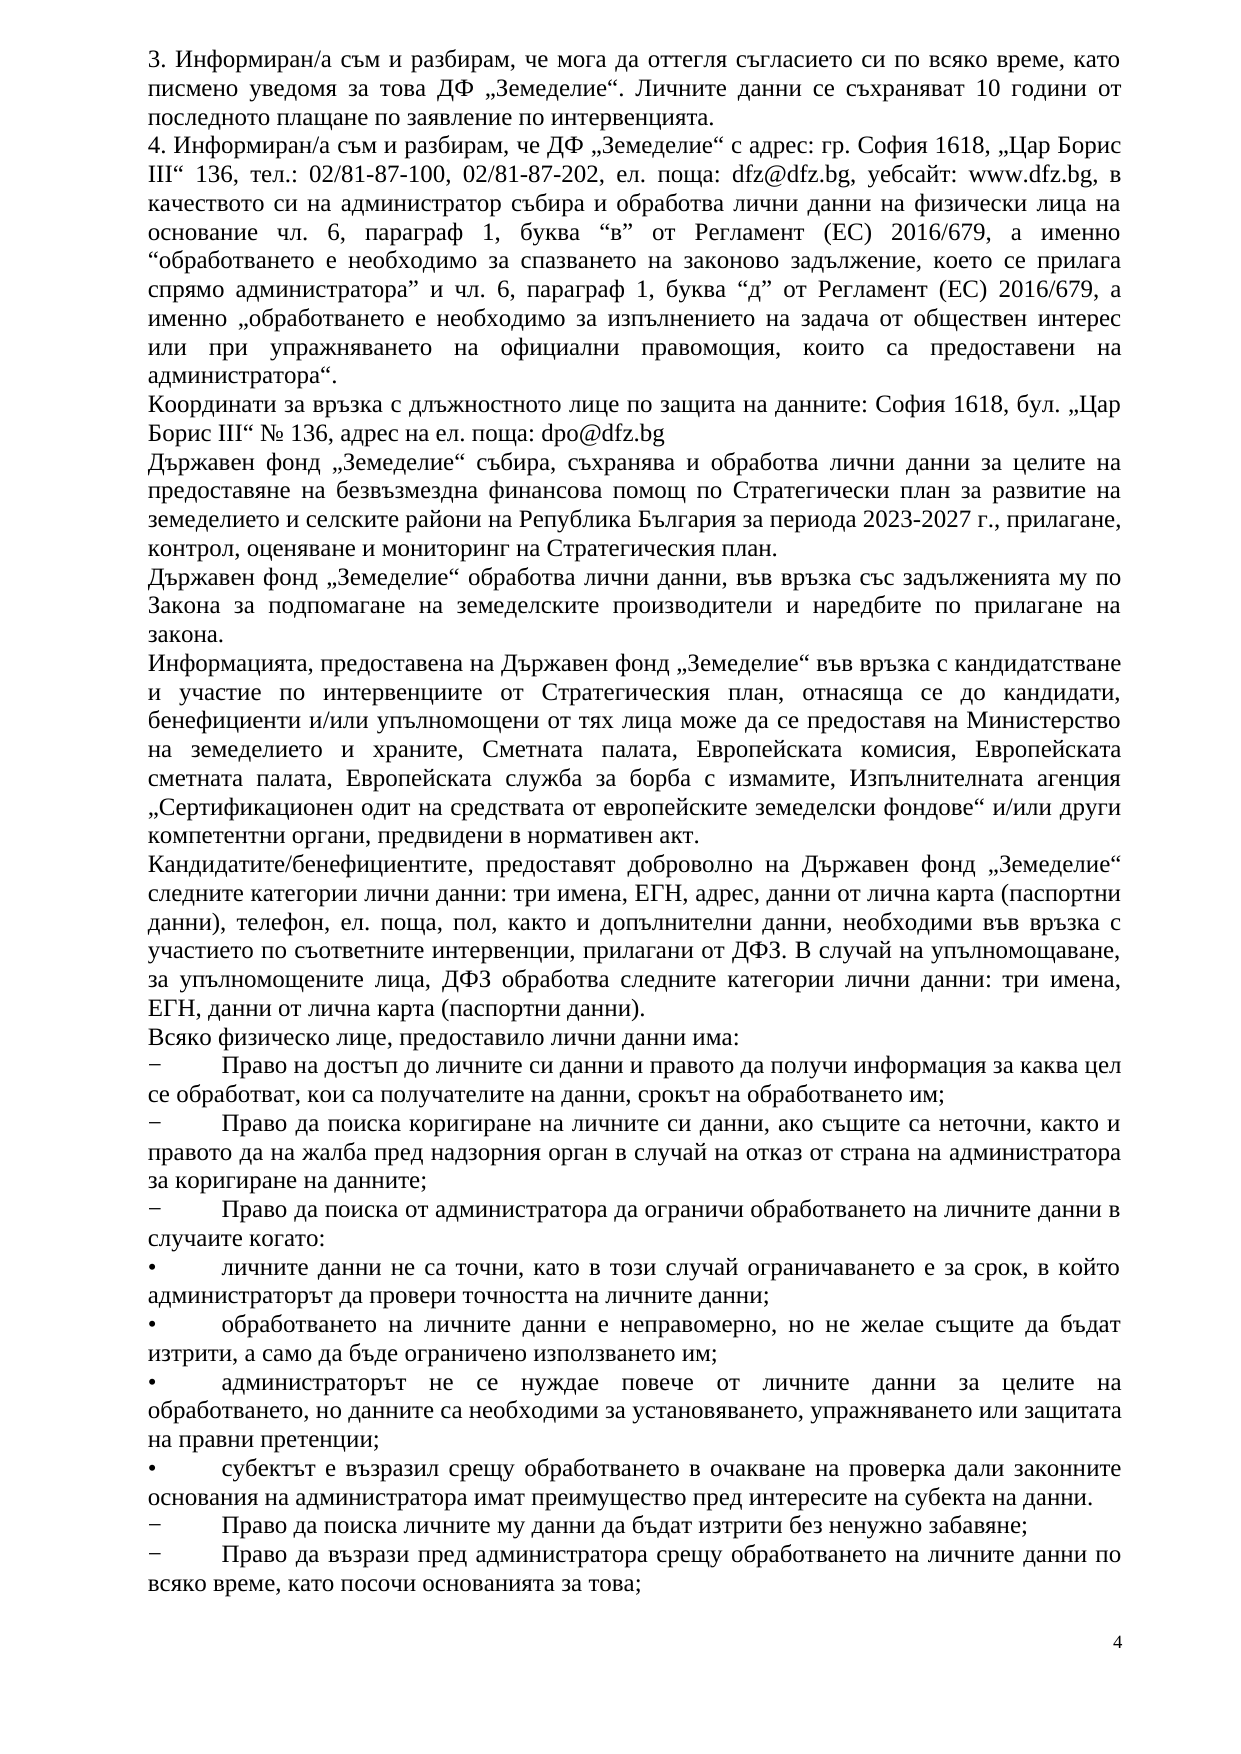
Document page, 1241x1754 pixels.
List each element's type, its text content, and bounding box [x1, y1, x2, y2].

text • личните данни не са точни, като в този случай ограничаването е за срок, в който администраторът да провери точността на личните данни; [148, 1252, 1122, 1309]
text − Право да поиска коригиране на личните си данни, ако същите са неточни, както и правото да на жалба пред надзорния орган в случай на отказ от страна на администратора за коригиране на данните; [148, 1108, 1122, 1194]
text • субектът е възразил срещу обработването в очакване на проверка дали законните основания на администратора имат преимущество пред интересите на субекта на данни. [148, 1453, 1122, 1511]
text Кандидатите/бенефициентите, предоставят доброволно на Държавен фонд „Земеделие“ следните категории лични данни: три имена, ЕГН, адрес, данни от лична карта (паспортни данни), телефон, ел. поща, пол, както и допълнителни данни, необходими във връзка с участието по съответните интервенции, прилагани от ДФЗ. В случай на упълномощаване, за упълномощените лица, ДФЗ обработва следните категории лични данни: три имена, ЕГН, данни от лична карта (паспортни данни). [148, 849, 1122, 1022]
text − Право да поиска личните му данни да бъдат изтрити без ненужно забавяне; [148, 1511, 1122, 1539]
text Държавен фонд „Земеделие“ събира, съхранява и обработва лични данни за целите на предоставяне на безвъзмездна финансова помощ по Стратегически план за развитие на земеделието и селските райони на Република България за периода 2023-2027 г., прилагане, контрол, оценяване и мониторинг на Стратегическия план. [148, 447, 1122, 562]
text − Право да поиска от администратора да ограничи обработването на личните данни в случаите когато: [148, 1194, 1122, 1252]
text − Право да възрази пред администратора срещу обработването на личните данни по всяко време, като посочи основанията за това; [148, 1539, 1122, 1597]
text − Право на достъп до личните си данни и правото да получи информация за каква цел се обработват, кои са получателите на данни, срокът на обработването им; [148, 1051, 1122, 1108]
text • обработването на личните данни е неправомерно, но не желае същите да бъдат изтрити, а само да бъде ограничено използването им; [148, 1309, 1122, 1367]
text 4. Информиран/а съм и разбирам, че ДФ „Земеделие“ с адрес: гр. София 1618, „Цар Борис III“ 136, тел.: 02/81-87-100, 02/81-87-202, ел. поща: dfz@dfz.bg, уебсайт: www.dfz.bg, в качеството си на администратор събира и обработва лични данни на физически лица на основание чл. 6, параграф 1, буква “в” от Регламент (ЕС) 2016/679, а именно “обработването е необходимо за спазването на законово задължение, което се прилага спрямо администратора” и чл. 6, параграф 1, буква “д” от Регламент (ЕС) 2016/679, а именно „обработването е необходимо за изпълнението на задача от обществен интерес или при упражняването на официални правомощия, които са предоставени на администратора“. [148, 131, 1122, 389]
text Информацията, предоставена на Държавен фонд „Земеделие“ във връзка с кандидатстване и участие по интервенциите от Стратегическия план, отнасяща се до кандидати, бенефициенти и/или упълномощени от тях лица може да се предоставя на Министерство на земеделието и храните, Сметната палата, Европейската комисия, Европейската сметната палата, Европейската служба за борба с измамите, Изпълнителната агенция „Сертификационен одит на средствата от европейските земеделски фондове“ и/или други компетентни органи, предвидени в нормативен акт. [148, 648, 1122, 849]
text Държавен фонд „Земеделие“ обработва лични данни, във връзка със задълженията му по Закона за подпомагане на земеделските производители и наредбите по прилагане на закона. [148, 562, 1122, 648]
text 3. Информиран/а съм и разбирам, че мога да оттегля съгласието си по всяко време, като писмено уведомя за това ДФ „Земеделие“. Личните данни се съхраняват 10 години от последното плащане по заявление по интервенцията. [148, 44, 1122, 131]
text • администраторът не се нуждае повече от личните данни за целите на обработването, но данните са необходими за установяването, упражняването или защитата на правни претенции; [148, 1367, 1122, 1453]
text Координати за връзка с длъжностното лице по защита на данните: София 1618, бул. „Цар Борис III“ № 136, адрес на ел. поща: dpo@dfz.bg [148, 389, 1122, 447]
text Всяко физическо лице, предоставило лични данни има: [148, 1022, 1122, 1051]
